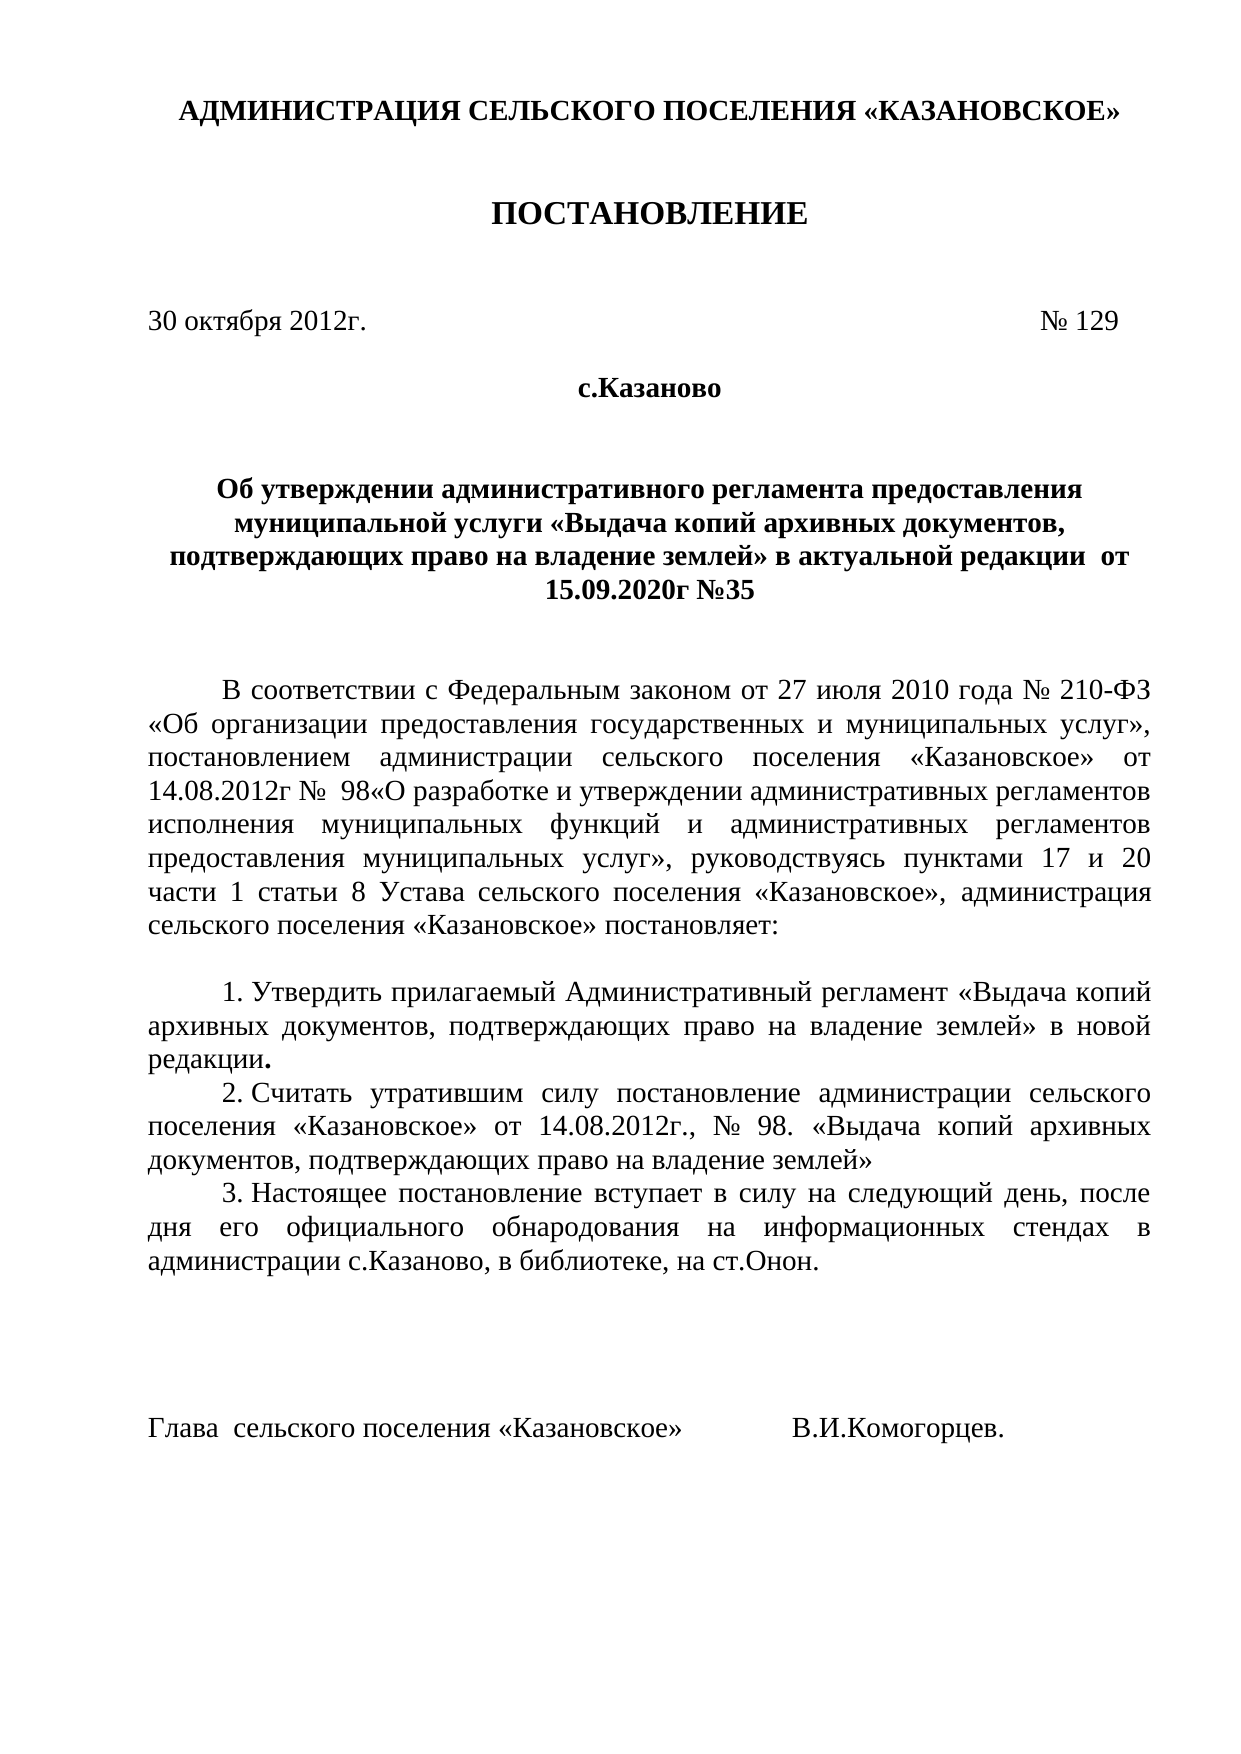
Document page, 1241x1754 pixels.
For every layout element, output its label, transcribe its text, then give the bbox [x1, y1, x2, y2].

text 1. Утвердить прилагаемый Административный регламент «Выдача копий архивных документов, подтверждающих право на владение землей» в новой редакции. [148, 974, 1152, 1075]
text 30 октября 2012г. № 129 [148, 303, 1152, 337]
text В соответствии с Федеральным законом от 27 июля 2010 года № 210-ФЗ «Об организации предоставления государственных и муниципальных услуг», постановлением администрации сельского поселения «Казановское» от 14.08.2012г № 98«О разработке и утверждении административных регламентов исполнения муниципальных функций и административных регламентов предоставления муниципальных услуг», руководствуясь пунктами 17 и 20 части 1 статьи 8 Устава сельского поселения «Казановское», администрация сельского поселения «Казановское» постановляет: [148, 672, 1152, 941]
text 2. Считать утратившим силу постановление администрации сельского поселения «Казановское» от 14.08.2012г., № 98. «Выдача копий архивных документов, подтверждающих право на владение землей» [148, 1075, 1152, 1176]
text Глава сельского поселения «Казановское» В.И.Комогорцев. [148, 1410, 1152, 1444]
text 3. Настоящее постановление вступает в силу на следующий день, после дня его официального обнародования на информационных стендах в администрации с.Казаново, в библиотеке, на ст.Онон. [148, 1176, 1152, 1276]
text ПОСТАНОВЛЕНИЕ [148, 193, 1152, 232]
text Об утверждении административного регламента предоставления муниципальной услуги «Выдача копий архивных документов, подтверждающих право на владение землей» в актуальной редакции от 15.09.2020г №35 [148, 471, 1152, 605]
title АДМИНИСТРАЦИЯ СЕЛЬСКОГО ПОСЕЛЕНИЯ «КАЗАНОВСКОЕ» [148, 93, 1152, 126]
text с.Казаново [148, 371, 1152, 404]
